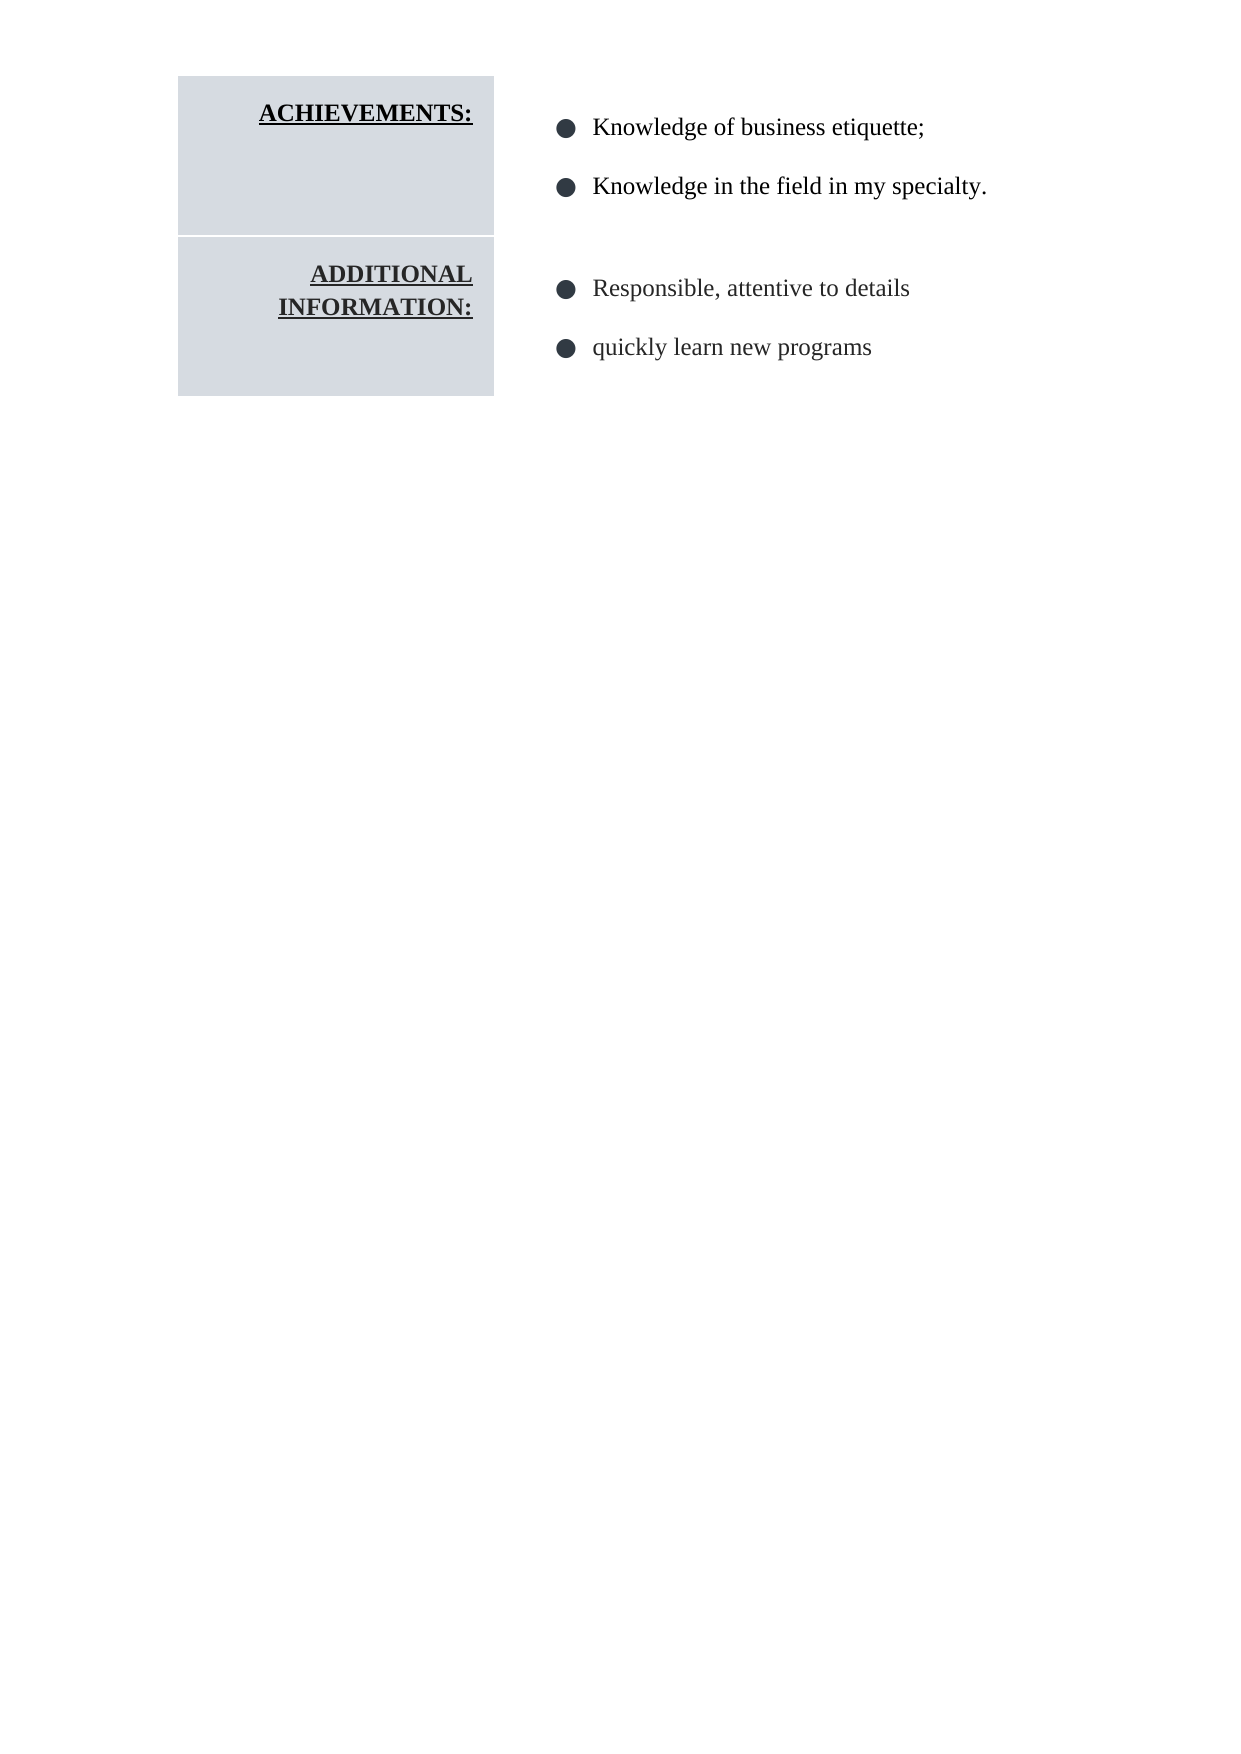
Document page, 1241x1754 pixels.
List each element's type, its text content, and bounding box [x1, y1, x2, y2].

table_cell ACHIEVEMENTS: [178, 76, 494, 235]
table_cell Responsible, attentive to details quickly learn new programs [496, 237, 1239, 396]
table_cell ADDITIONAL INFORMATION: [178, 237, 494, 396]
table_cell Knowledge of business etiquette; Knowledge in the field in my specialty. [496, 76, 1239, 235]
